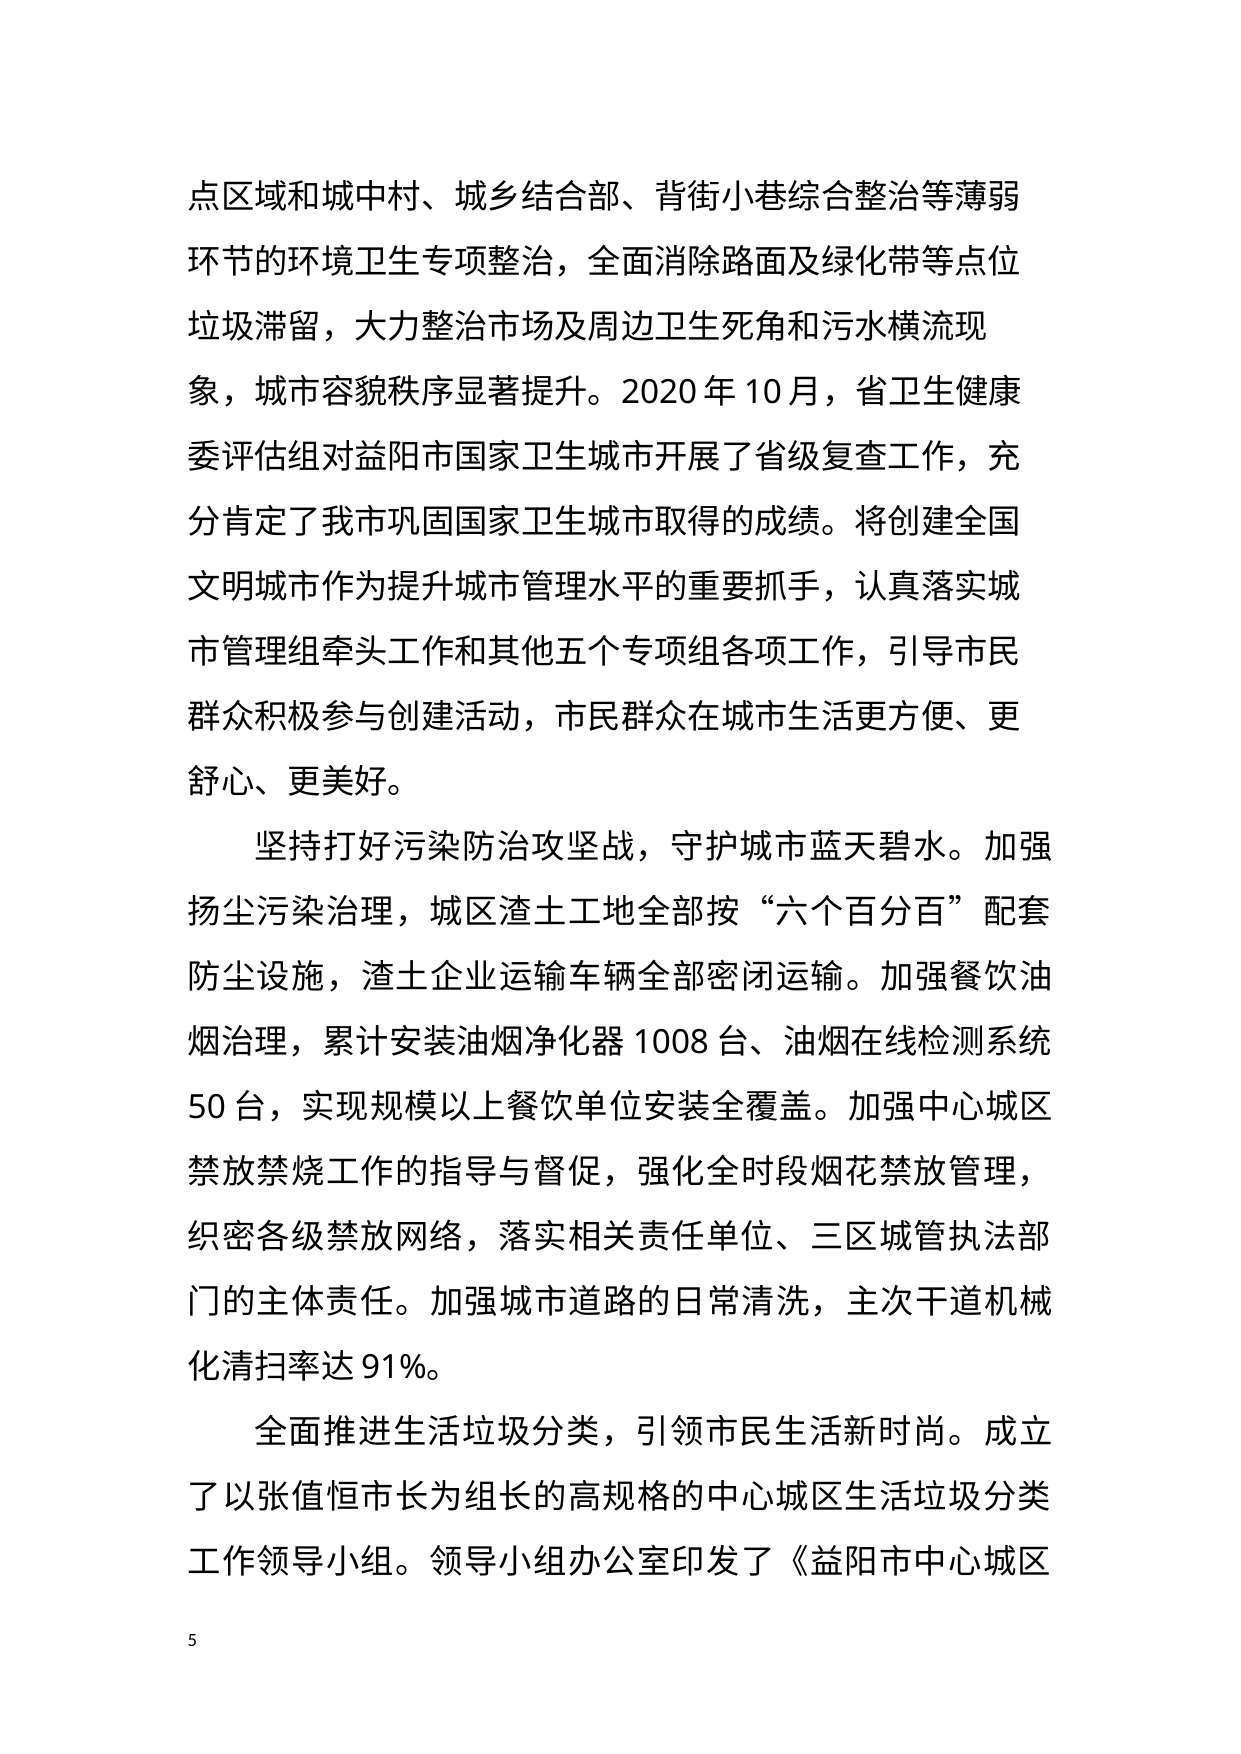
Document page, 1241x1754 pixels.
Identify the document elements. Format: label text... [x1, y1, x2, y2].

list 坚持打好污染防治攻坚战，守护城市蓝天碧水。加强扬尘污染治理，城区渣土工地全部按“六个百分百”配套防尘设施，渣土企业运输车辆全部密闭运输。加强餐饮油烟治理，累计安装油烟净化器1008台、油烟在线检测系统50台，实现规模以上餐饮单位安装全覆盖。加强中心城区禁放禁烧工作的指导与督促，强化全时段烟花禁放管理，织密各级禁放网络，落实相关责任单位、三区城管执法部门的主体责任。加强城市道路的日常清洗，主次干道机械化清扫率达91%。 [187, 812, 1053, 1397]
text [187, 1397, 1053, 1592]
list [187, 162, 1053, 812]
